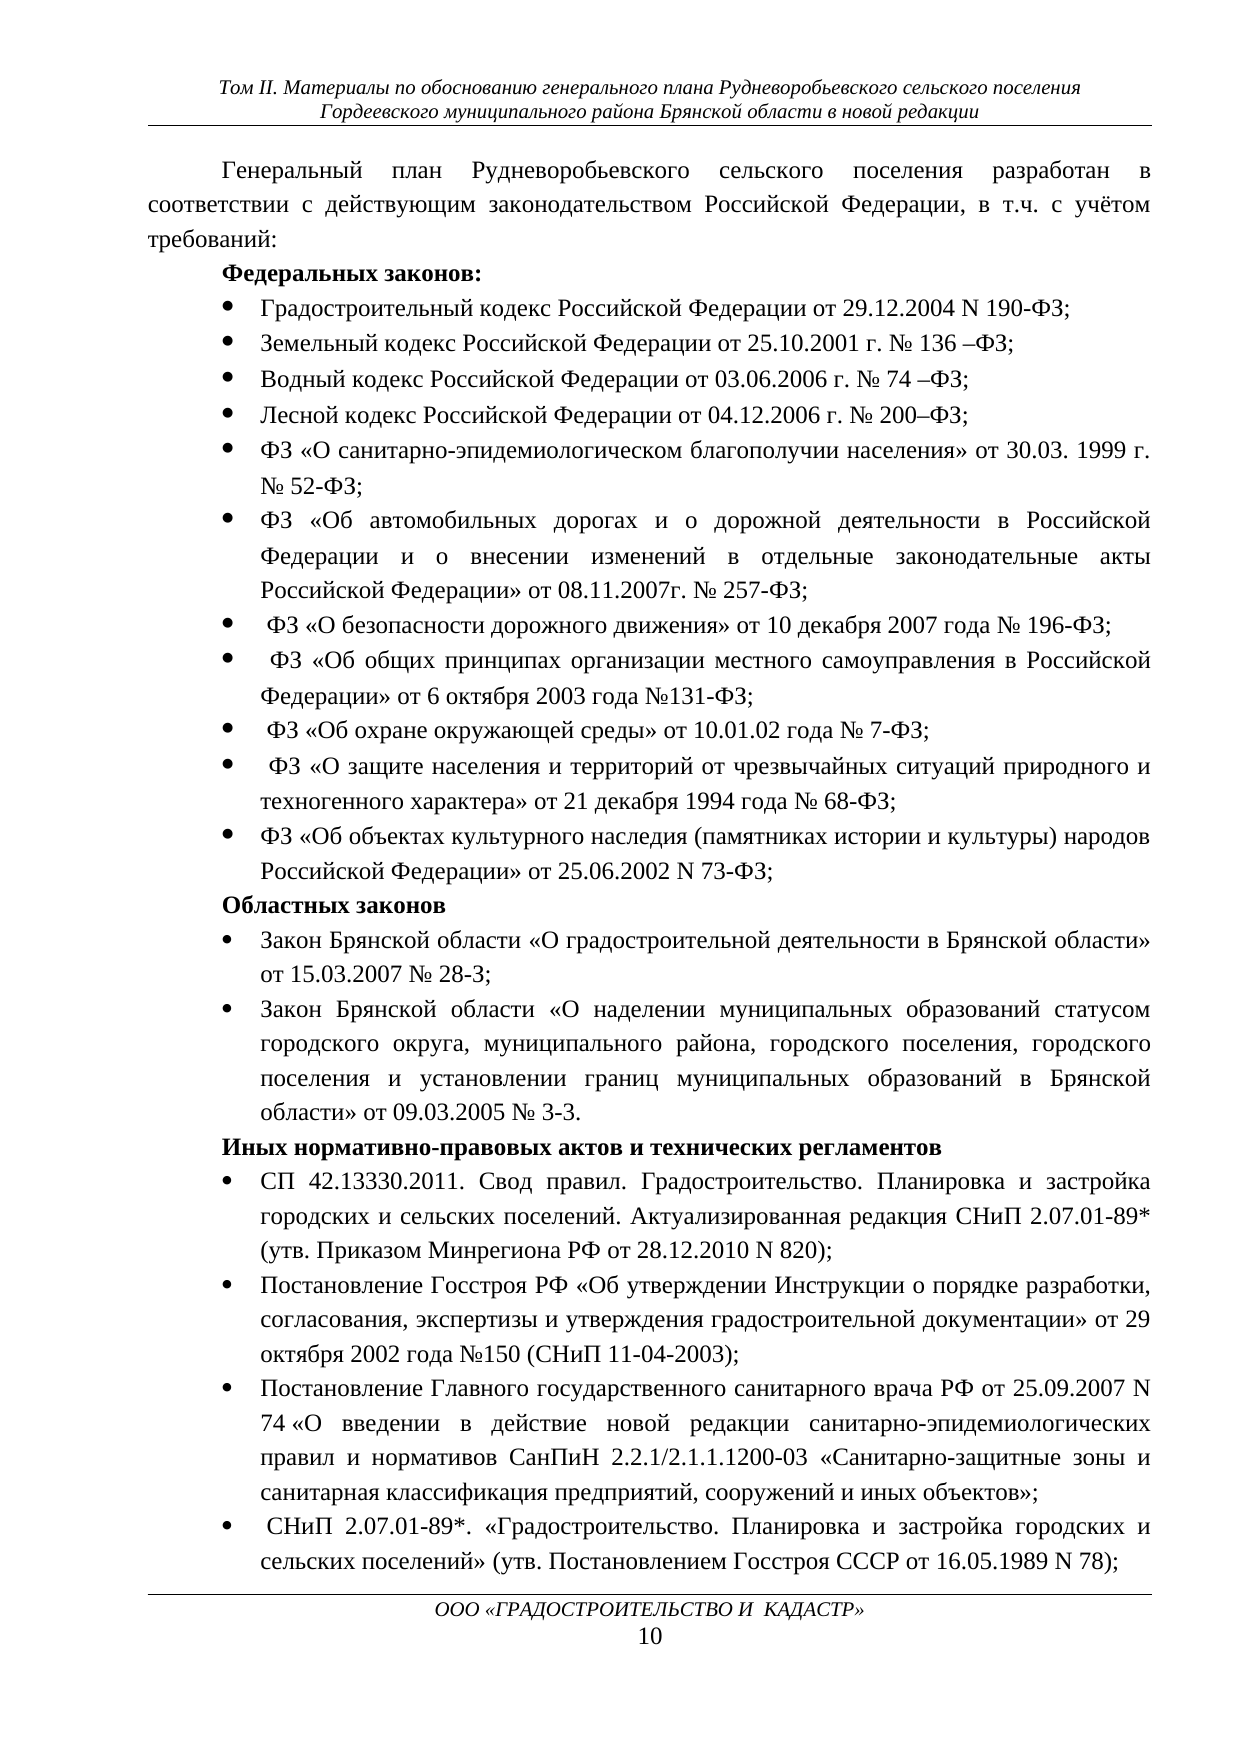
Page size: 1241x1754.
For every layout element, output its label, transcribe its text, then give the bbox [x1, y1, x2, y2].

text Областных законов [148, 891, 1152, 919]
list Водный кодекс Российской Федерации от 03.06.2006 г. № 74 –ФЗ; [223, 364, 1152, 394]
list Земельный кодекс Российской Федерации от 25.10.2001 г. № 136 –ФЗ; [223, 328, 1152, 358]
list ФЗ «О защите населения и территорий от чрезвычайных ситуаций природного и техногенного характера» от 21 декабря 1994 года № 68-ФЗ; [223, 751, 1152, 815]
text Федеральных законов: [148, 258, 1152, 287]
list ФЗ «Об общих принципах организации местного самоуправления в Российской Федерации» от 6 октября 2003 года №131-ФЗ; [223, 645, 1152, 709]
list ФЗ «Об объектах культурного наследия (памятниках истории и культуры) народов Российской Федерации» от 25.06.2002 N 73-ФЗ; [223, 821, 1152, 885]
list СП 42.13330.2011. Свод правил. Градостроительство. Планировка и застройка городских и сельских поселений. Актуализированная редакция СНиП 2.07.01-89* (утв. Приказом Минрегиона РФ от 28.12.2010 N 820); [223, 1166, 1152, 1264]
list Лесной кодекс Российской Федерации от 04.12.2006 г. № 200–ФЗ; [223, 400, 1152, 429]
list Градостроительный кодекс Российской Федерации от 29.12.2004 N 190-ФЗ; [223, 293, 1152, 323]
list ФЗ «Об автомобильных дорогах и о дорожной деятельности в Российской Федерации и о внесении изменений в отдельные законодательные акты Российской Федерации» от 08.11.2007г. № 257-ФЗ; [223, 505, 1152, 604]
list ФЗ «О санитарно-эпидемиологическом благополучии населения» от 30.03. . № 52-ФЗ; [223, 435, 1152, 499]
list Закон Брянской области «О градостроительной деятельности в Брянской области» от 15.03.2007 № 28-З; [223, 925, 1152, 988]
list ФЗ «Об охране окружающей среды» от 10.01.02 года № 7-ФЗ; [223, 715, 1152, 745]
text Генеральный план Рудневоробьевского сельского поселения разработан в соответствии с действующим законодательством Российской Федерации, в т.ч. с учётом требований: [148, 155, 1152, 253]
list Постановление Госстроя РФ «Об утверждении Инструкции о порядке разработки, согласования, экспертизы и утверждения градостроительной документации» от 29 октября 2002 года №150 (СНиП 11-04-2003); [223, 1270, 1152, 1368]
text Иных нормативно-правовых актов и технических регламентов [148, 1132, 1152, 1161]
list Постановление Главного государственного санитарного врача РФ от 25.09.2007 N 74 «О введении в действие новой редакции санитарно-эпидемиологических правил и нормативов СанПиН 2.2.1/2.1.1.1200-03 «Санитарно-защитные зоны и санитарная классификация предприятий, сооружений и иных объектов»; [223, 1373, 1152, 1506]
list Закон Брянской области «О наделении муниципальных образований статусом городского округа, муниципального района, городского поселения, городского поселения и установлении границ муниципальных образований в Брянской области» от 09.03.2005 № 3-3. [223, 994, 1152, 1126]
list ФЗ «О безопасности дорожного движения» от 10 декабря 2007 года № 196-ФЗ; [223, 610, 1152, 639]
list СНиП 2.07.01-89*. «Градостроительство. Планировка и застройка городских и сельских поселений» (утв. Постановлением Госстроя СССР от 16.05.1989 N 78); [223, 1511, 1152, 1574]
